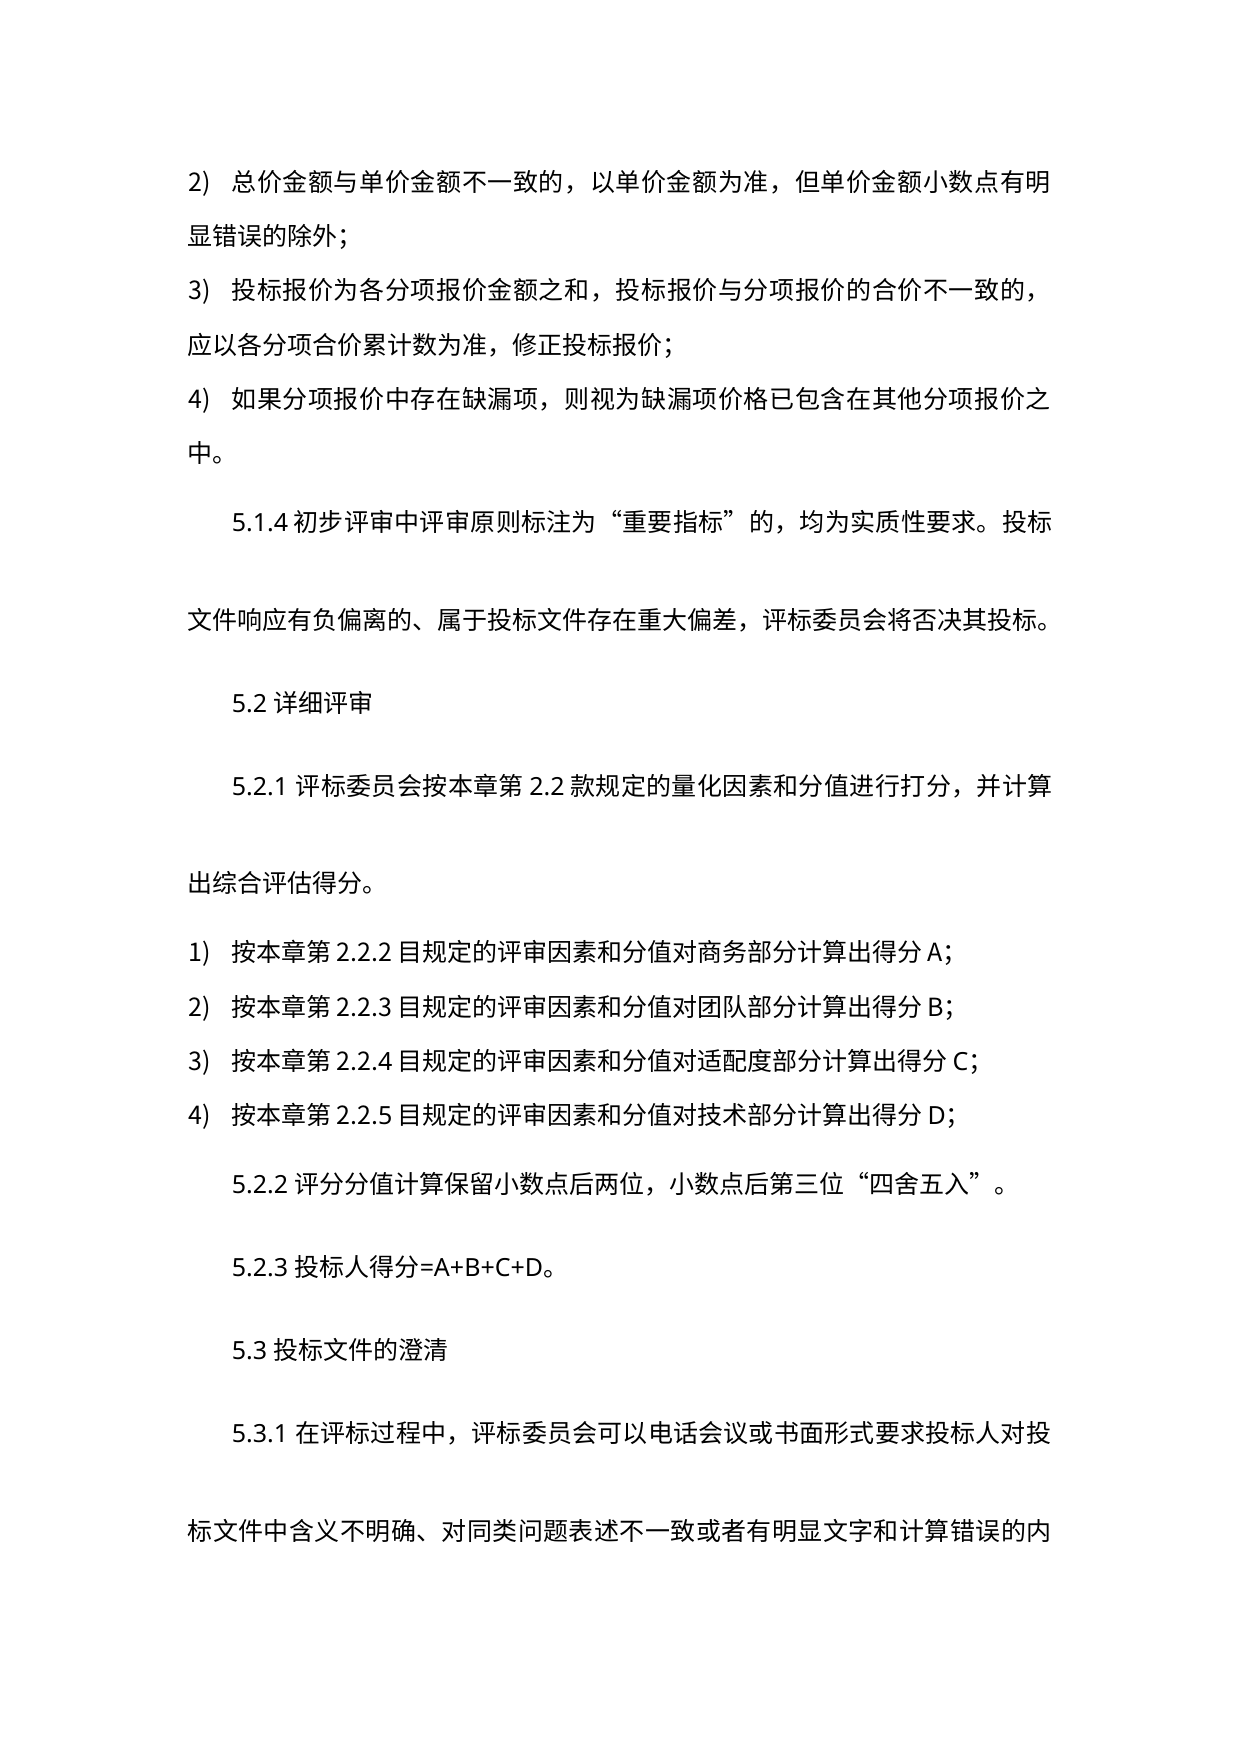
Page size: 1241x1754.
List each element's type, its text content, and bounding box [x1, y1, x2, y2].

list 按本章第2.2.2目规定的评审因素和分值对商务部分计算出得分A； [187, 933, 1053, 969]
text 5.2.2 评分分值计算保留小数点后两位，小数点后第三位“四舍五入”。 [187, 1150, 1053, 1215]
list 按本章第2.2.3目规定的评审因素和分值对团队部分计算出得分B； [187, 987, 1053, 1023]
list 投标报价为各分项报价金额之和，投标报价与分项报价的合价不一致的，应以各分项合价累计数为准，修正投标报价； [187, 271, 1053, 361]
text 5.2.3 投标人得分=A+B+C+D。 [187, 1233, 1053, 1298]
text 5.2.1 评标委员会按本章第2.2款规定的量化因素和分值进行打分，并计算出综合评估得分。 [187, 752, 1053, 914]
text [187, 1399, 1053, 1562]
list 如果分项报价中存在缺漏项，则视为缺漏项价格已包含在其他分项报价之中。 [187, 379, 1053, 470]
text 5.2 详细评审 [187, 669, 1053, 734]
list 按本章第2.2.4目规定的评审因素和分值对适配度部分计算出得分C； [187, 1041, 1053, 1078]
text 5.3 投标文件的澄清 [187, 1316, 1053, 1381]
text 5.1.4初步评审中评审原则标注为“重要指标”的，均为实质性要求。投标文件响应有负偏离的、属于投标文件存在重大偏差，评标委员会将否决其投标。 [187, 488, 1053, 651]
list 按本章第2.2.5目规定的评审因素和分值对技术部分计算出得分D； [187, 1096, 1053, 1132]
list 总价金额与单价金额不一致的，以单价金额为准，但单价金额小数点有明显错误的除外； [187, 162, 1053, 253]
